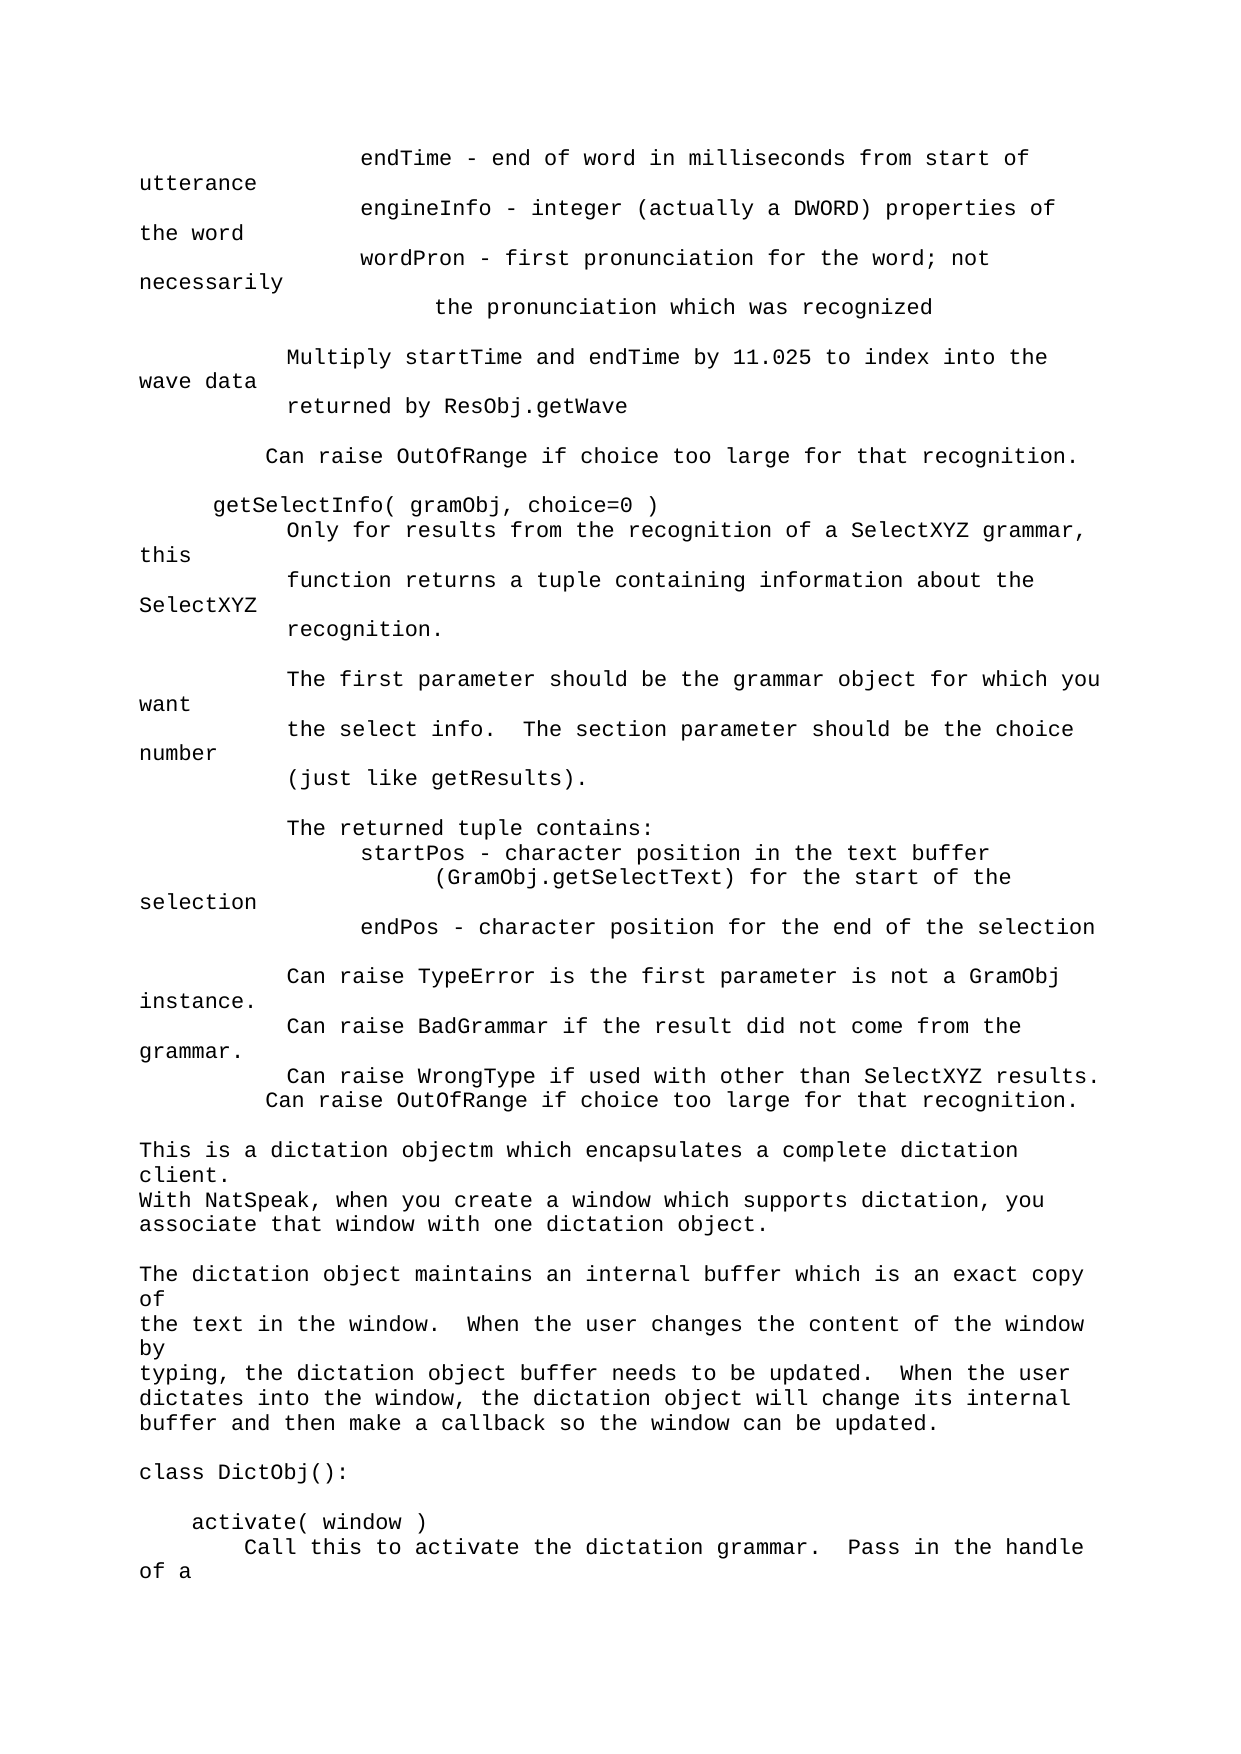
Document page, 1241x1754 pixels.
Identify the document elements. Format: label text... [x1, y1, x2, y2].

text associate that window with one dictation object. [139, 1214, 1101, 1238]
text the text in the window. When the user changes the content of the window by [139, 1313, 1101, 1362]
text dictates into the window, the dictation object will change its internal [139, 1387, 1101, 1412]
text activate( window ) [139, 1511, 1101, 1536]
text endTime - end of word in milliseconds from start of utterance [139, 148, 1101, 197]
text Can raise WrongType if used with other than SelectXYZ results. [139, 1065, 1101, 1090]
text Can raise OutOfRange if choice too large for that recognition. [139, 445, 1101, 470]
text The dictation object maintains an internal buffer which is an exact copy of [139, 1263, 1101, 1313]
text With NatSpeak, when you create a window which supports dictation, you [139, 1189, 1101, 1214]
text (just like getResults). [139, 767, 1101, 792]
text The returned tuple contains: [139, 817, 1101, 842]
text Can raise OutOfRange if choice too large for that recognition. [139, 1090, 1101, 1114]
text Can raise BadGrammar if the result did not come from the grammar. [139, 1015, 1101, 1065]
text endPos - character position for the end of the selection [139, 916, 1101, 941]
text wordPron - first pronunciation for the word; not necessarily [139, 247, 1101, 296]
text startPos - character position in the text buffer [139, 842, 1101, 867]
text function returns a tuple containing information about the SelectXYZ [139, 569, 1101, 619]
text the select info. The section parameter should be the choice number [139, 718, 1101, 767]
text engineInfo - integer (actually a DWORD) properties of the word [139, 197, 1101, 247]
text Multiply startTime and endTime by 11.025 to index into the wave data [139, 346, 1101, 396]
text getSelectInfo( gramObj, choice=0 ) [139, 495, 1101, 519]
text This is a dictation objectm which encapsulates a complete dictation client. [139, 1139, 1101, 1189]
text buffer and then make a callback so the window can be updated. [139, 1412, 1101, 1437]
text recognition. [139, 619, 1101, 643]
text the pronunciation which was recognized [139, 296, 1101, 321]
text Only for results from the recognition of a SelectXYZ grammar, this [139, 519, 1101, 569]
text Call this to activate the dictation grammar. Pass in the handle of a [139, 1536, 1101, 1586]
text typing, the dictation object buffer needs to be updated. When the user [139, 1362, 1101, 1387]
text class DictObj(): [139, 1462, 1101, 1486]
text (GramObj.getSelectText) for the start of the selection [139, 867, 1101, 916]
text The first parameter should be the grammar object for which you want [139, 668, 1101, 718]
text returned by ResObj.getWave [139, 396, 1101, 420]
text Can raise TypeError is the first parameter is not a GramObj instance. [139, 966, 1101, 1015]
